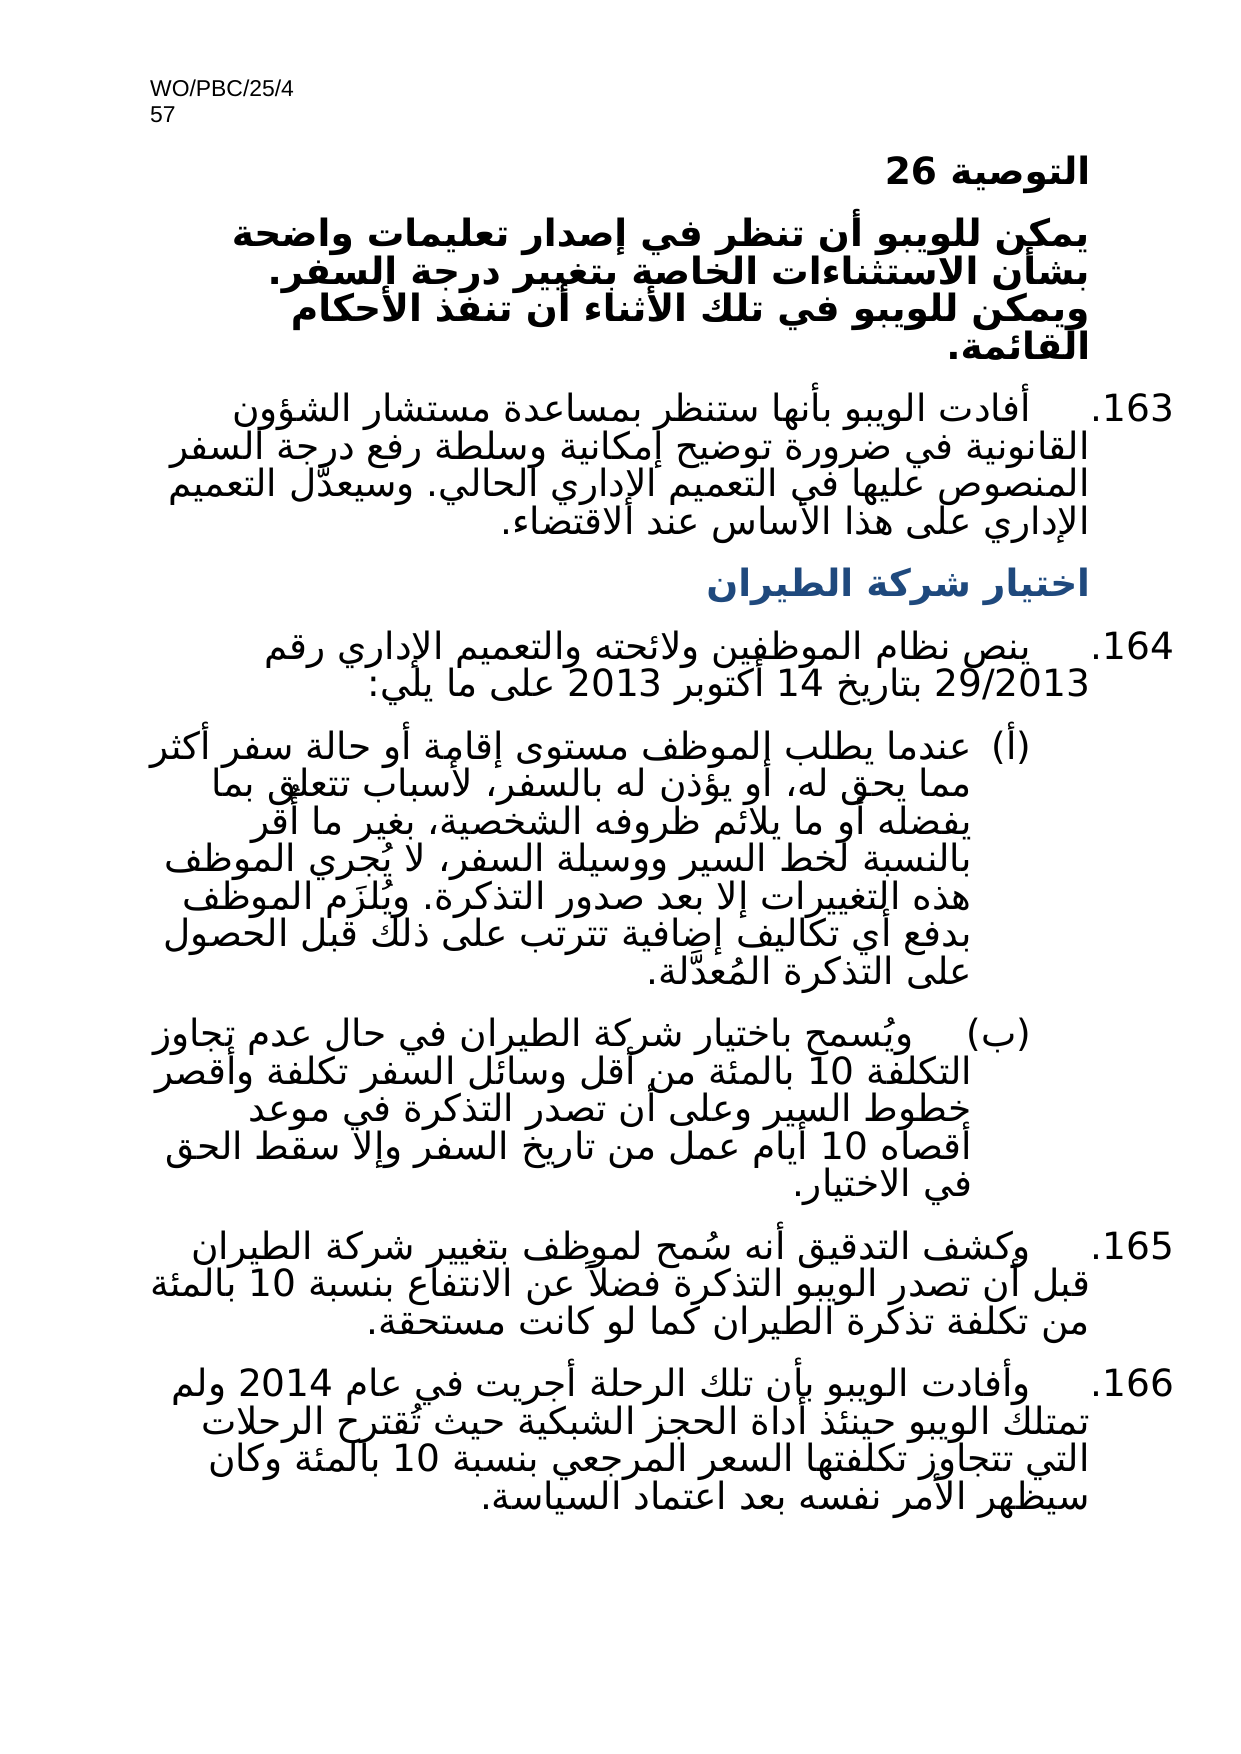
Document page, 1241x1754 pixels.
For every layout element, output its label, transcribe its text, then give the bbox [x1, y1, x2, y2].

text وأفادت الويبو بأن تلك الرحلة أجريت في عام 2014 ولم تمتلك الويبو حينئذ أداة الحجز الشبكية حيث تُقترح الرحلات التي تتجاوز تكلفتها السعر المرجعي بنسبة 10 بالمئة وكان سيظهر الأمر نفسه بعد اعتماد السياسة. [150, 1367, 1090, 1517]
subtitle اختيار شركة الطيران [762, 567, 1090, 604]
text (أ) عندما يطلب الموظف مستوى إقامة أو حالة سفر أكثر مما يحق له، أو يؤذن له بالسفر، لأسباب تتعلق بما يفضله أو ما يلائم ظروفه الشخصية، بغير ما أُقر بالنسبة لخط السير ووسيلة السفر، لا يُجري الموظف هذه التغييرات إلا بعد صدور التذكرة. ويُلزَم الموظف بدفع أي تكاليف إضافية تترتب على ذلك قبل الحصول على التذكرة المُعدَّلة. [150, 729, 1031, 992]
text ينص نظام الموظفين ولائحته والتعميم الإداري رقم 29/2013 بتاريخ 14 أكتوبر 2013 على ما يلي: [150, 629, 1090, 704]
text وكشف التدقيق أنه سُمح لموظف بتغيير شركة الطيران قبل أن تصدر الويبو التذكرة فضلاً عن الانتفاع بنسبة 10 بالمئة من تكلفة تذكرة الطيران كما لو كانت مستحقة. [150, 1229, 1090, 1342]
subtitle اختيار شركة الطيران [150, 567, 794, 604]
text أفادت الويبو بأنها ستنظر بمساعدة مستشار الشؤون القانونية في ضرورة توضيح إمكانية وسلطة رفع درجة السفر المنصوص عليها في التعميم الإداري الحالي. وسيعدَّل التعميم الإداري على هذا الأساس عند الاقتضاء. [150, 392, 1090, 542]
list التوصية 26 [150, 154, 1090, 192]
list يمكن للويبو أن تنظر في إصدار تعليمات واضحة بشأن الاستثناءات الخاصة بتغيير درجة السفر. ويمكن للويبو في تلك الأثناء أن تنفذ الأحكام القائمة. [150, 217, 1090, 367]
text (ب) ويُسمح باختيار شركة الطيران في حال عدم تجاوز التكلفة 10 بالمئة من أقل وسائل السفر تكلفة وأقصر خطوط السير وعلى أن تصدر التذكرة في موعد أقصاه 10 أيام عمل من تاريخ السفر وإلا سقط الحق في الاختيار. [150, 1017, 1031, 1204]
